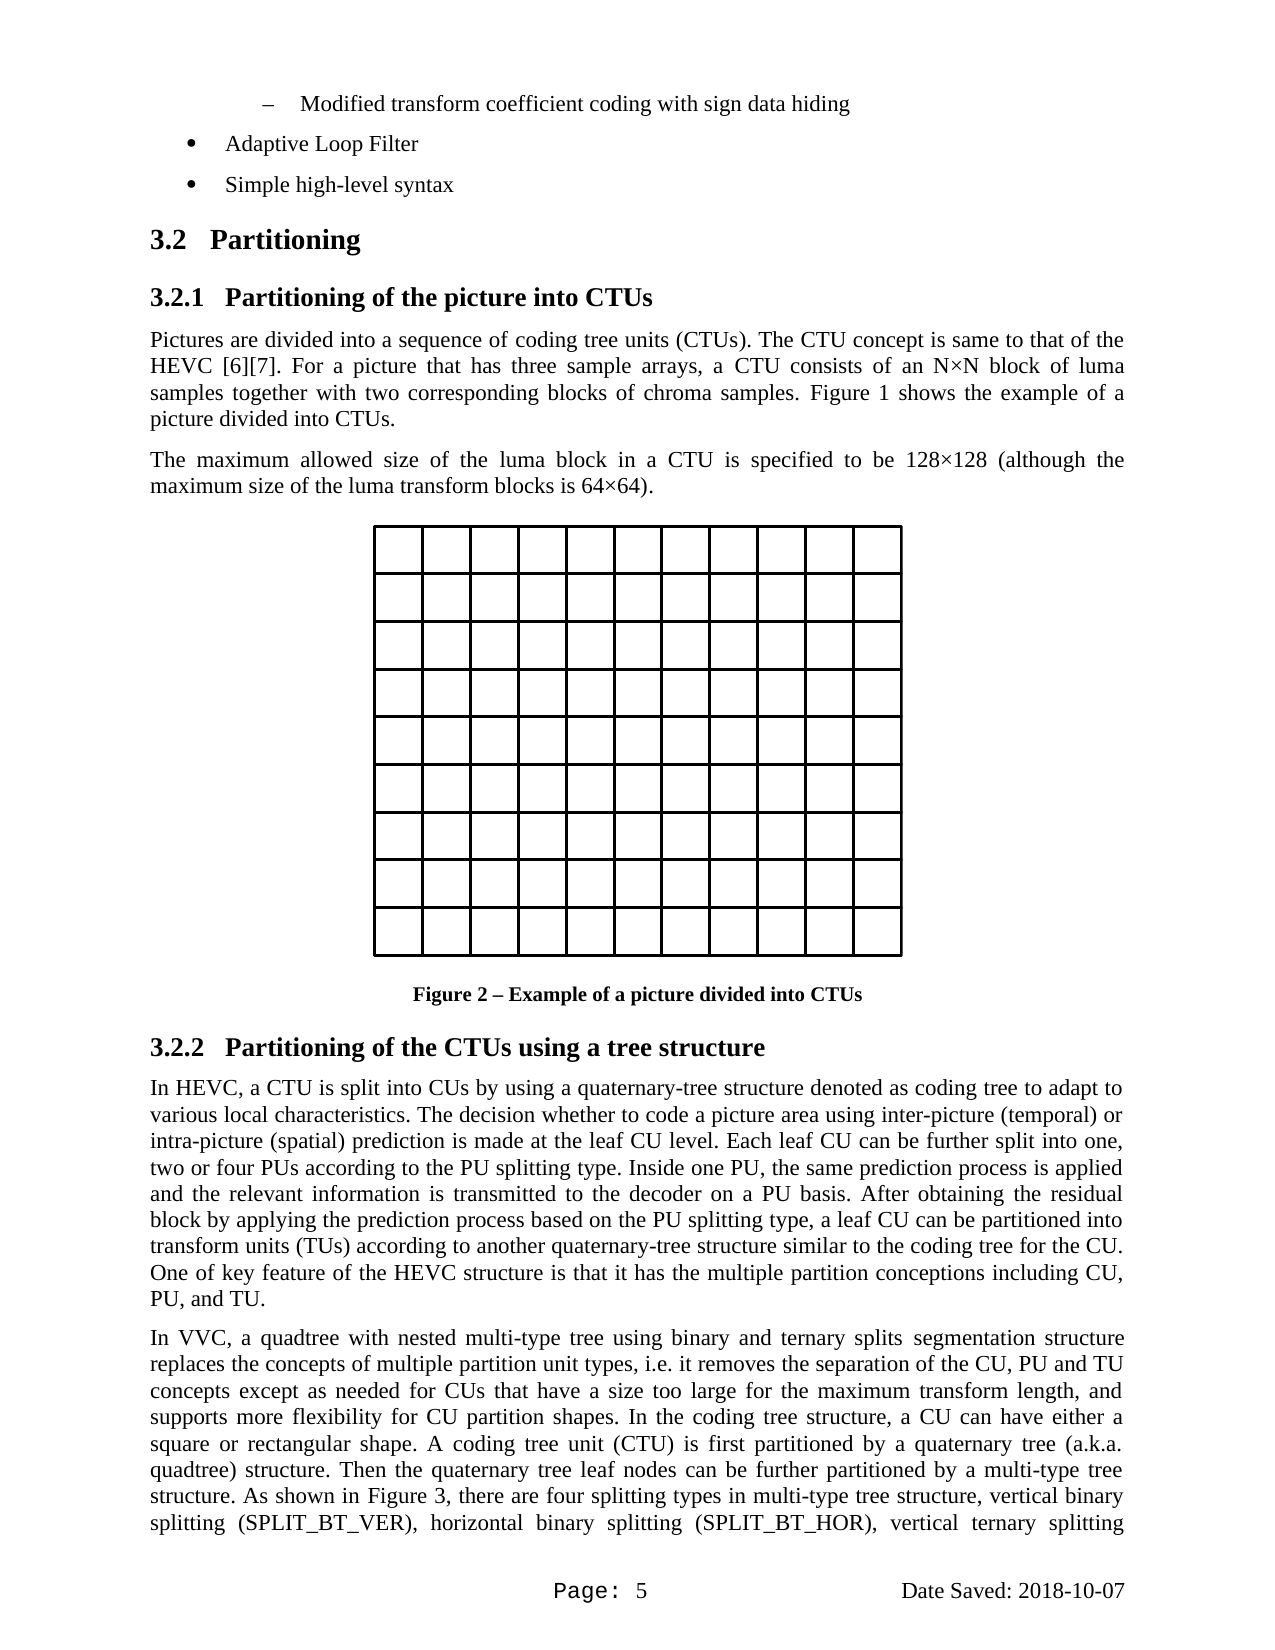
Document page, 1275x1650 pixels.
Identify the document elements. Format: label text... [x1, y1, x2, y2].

text The maximum allowed size of the luma block in a CTU is specified to be 128×128 (although the maximum size of the luma transform blocks is 64×64). [150, 446, 1125, 498]
list Simple high-level syntax [187, 171, 1125, 197]
list Modified transform coefficient coding with sign data hiding [262, 90, 1125, 116]
text Pictures are divided into a sequence of coding tree units (CTUs). The CTU concept is same to that of the HEVC [5][6]. For a picture that has three sample arrays, a CTU consists of an N×N block of luma samples together with two corresponding blocks of chroma samples. Figure 1 shows the example of a picture divided into CTUs. [150, 326, 1125, 432]
text In HEVC, a CTU is split into CUs by using a quaternary-tree structure denoted as coding tree to adapt to various local characteristics. The decision whether to code a picture area using inter-picture (temporal) or intra-picture (spatial) prediction is made at the leaf CU level. Each leaf CU can be further split into one, two or four PUs according to the PU splitting type. Inside one PU, the same prediction process is applied and the relevant information is transmitted to the decoder on a PU basis. After obtaining the residual block by applying the prediction process based on the PU splitting type, a leaf CU can be partitioned into transform units (TUs) according to another quaternary-tree structure similar to the coding tree for the CU. One of key feature of the HEVC structure is that it has the multiple partition conceptions including CU, PU, and TU. [150, 1074, 1125, 1312]
list Adaptive Loop Filter [187, 131, 1125, 157]
text Figure 2 – Example of a picture divided into CTUs [150, 982, 1125, 1006]
subtitle Partitioning of the CTUs using a tree structure [150, 1031, 1125, 1062]
subtitle Partitioning of the picture into CTUs [150, 281, 1125, 312]
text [150, 1324, 1125, 1535]
subtitle Partitioning [150, 222, 1125, 256]
